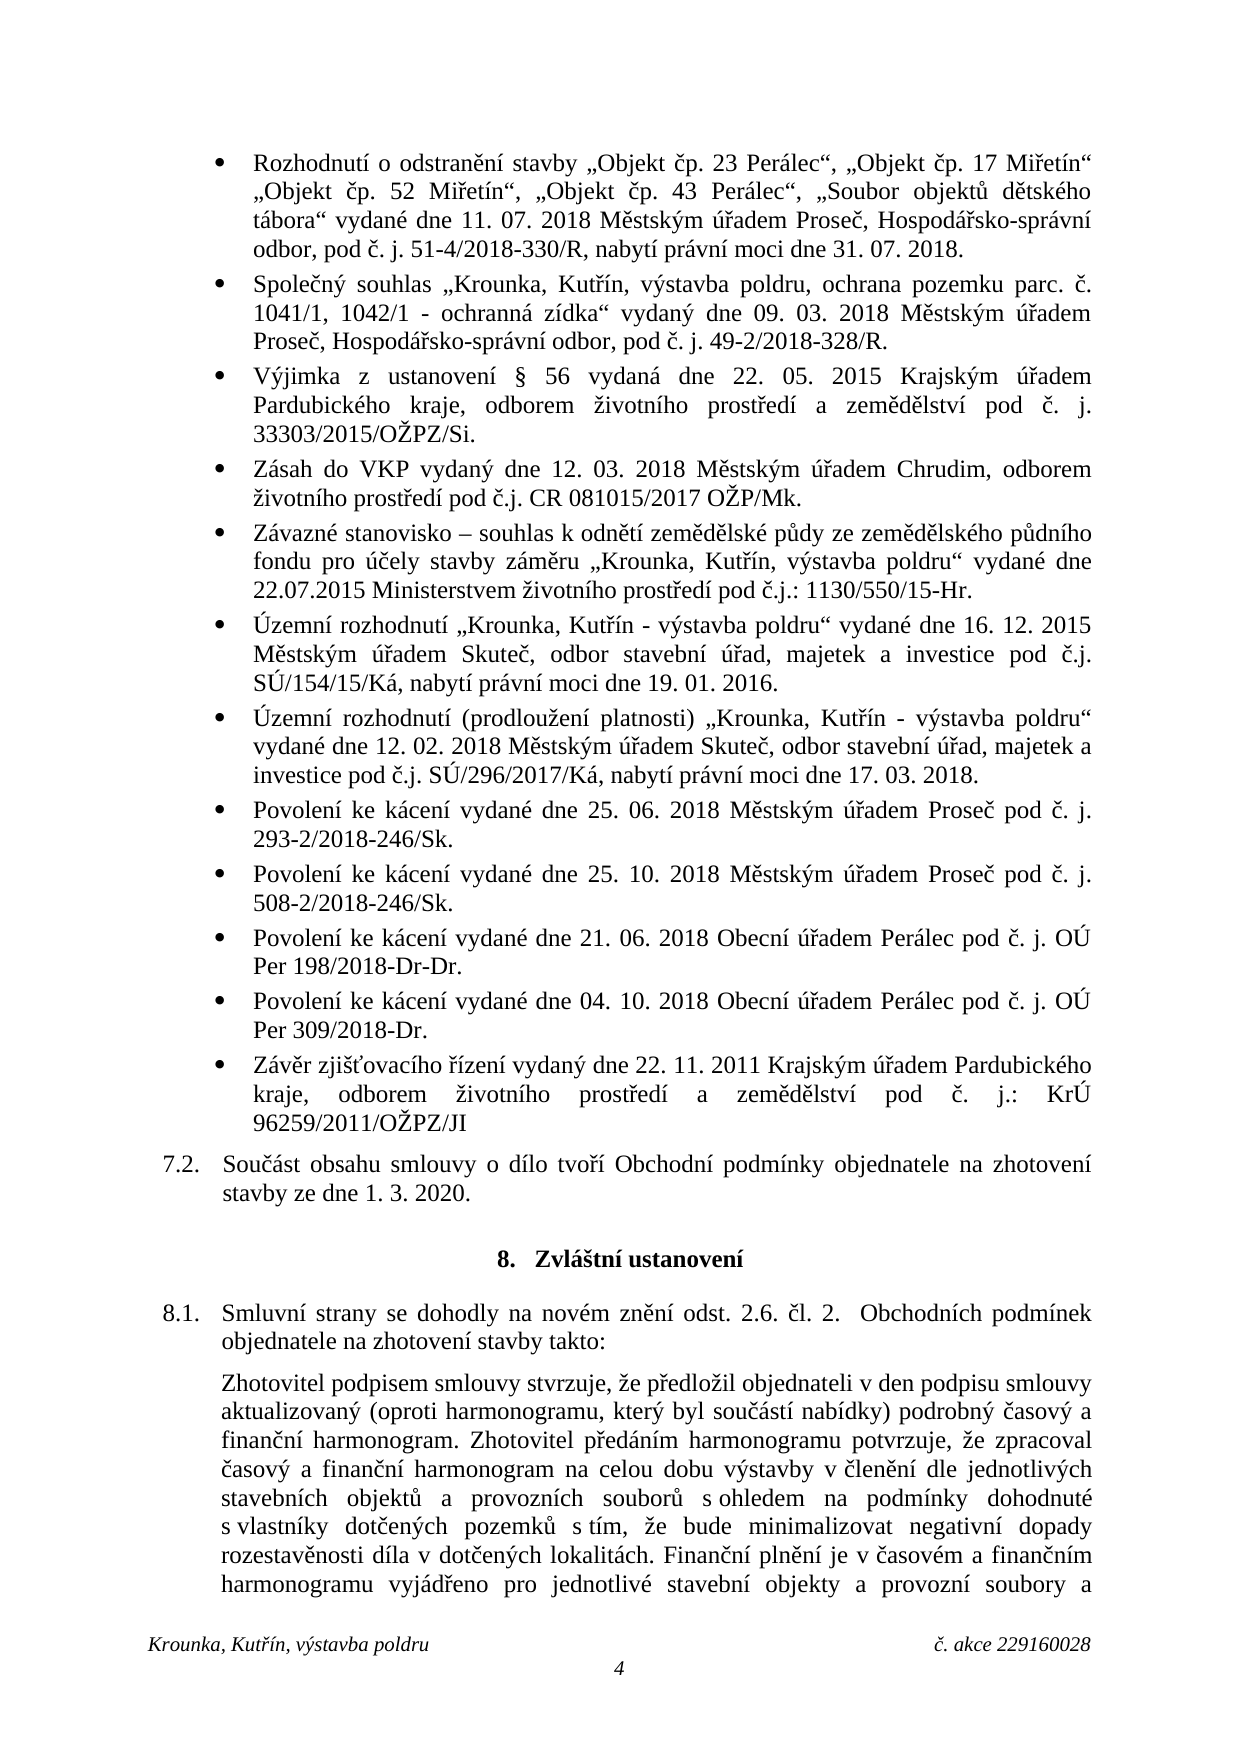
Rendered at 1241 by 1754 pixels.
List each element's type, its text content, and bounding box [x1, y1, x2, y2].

list Smluvní strany se dohodly na novém znění odst. 2.6. čl. 2. Obchodních podmínek objednatele na zhotovení stavby takto: [162, 1298, 1093, 1355]
text Zvláštní ustanovení [148, 1244, 1093, 1273]
list Územní rozhodnutí (prodloužení platnosti) „Krounka, Kutřín - výstavba poldru“ vydané dne 12. 02. 2018 Městským úřadem Skuteč, odbor stavební úřad, majetek a investice pod č.j. SÚ/296/2017/Ká, nabytí právní moci dne 17. 03. 2018. [215, 703, 1093, 789]
list Výjimka z ustanovení § 56 vydaná dne 22. 05. 2015 Krajským úřadem Pardubického kraje, odborem životního prostředí a zemědělství pod č. j. 33303/2015/OŽPZ/Si. [215, 361, 1093, 448]
list Zásah do VKP vydaný dne 12. 03. 2018 Městským úřadem Chrudim, odborem životního prostředí pod č.j. CR 081015/2017 OŽP/Mk. [215, 454, 1093, 511]
list Závazné stanovisko – souhlas k odnětí zemědělské půdy ze zemědělského půdního fondu pro účely stavby záměru „Krounka, Kutřín, výstavba poldru“ vydané dne 22.07.2015 Ministerstvem životního prostředí pod č.j.: 1130/550/15-Hr. [215, 518, 1093, 604]
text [221, 1368, 1093, 1598]
list Povolení ke kácení vydané dne 21. 06. 2018 Obecní úřadem Perálec pod č. j. OÚ Per 198/2018-Dr-Dr. [215, 923, 1093, 980]
list Součást obsahu smlouvy o dílo tvoří Obchodní podmínky objednatele na zhotovení stavby ze dne 1. 3. 2020. [162, 1149, 1093, 1206]
list Povolení ke kácení vydané dne 04. 10. 2018 Obecní úřadem Perálec pod č. j. OÚ Per 309/2018-Dr. [215, 986, 1093, 1044]
list Rozhodnutí o odstranění stavby „Objekt čp. 23 Perálec“, „Objekt čp. 17 Miřetín“ „Objekt čp. 52 Miřetín“, „Objekt čp. 43 Perálec“, „Soubor objektů dětského tábora“ vydané dne 11. 07. 2018 Městským úřadem Proseč, Hospodářsko-správní odbor, pod č. j. 51-4/2018-330/R, nabytí právní moci dne 31. 07. 2018. [215, 148, 1093, 263]
list Územní rozhodnutí „Krounka, Kutřín - výstavba poldru“ vydané dne 16. 12. 2015 Městským úřadem Skuteč, odbor stavební úřad, majetek a investice pod č.j. SÚ/154/15/Ká, nabytí právní moci dne 19. 01. 2016. [215, 610, 1093, 696]
list Povolení ke kácení vydané dne 25. 06. 2018 Městským úřadem Proseč pod č. j. 293-2/2018-246/Sk. [215, 795, 1093, 853]
list Společný souhlas „Krounka, Kutřín, výstavba poldru, ochrana pozemku parc. č. 1041/1, 1042/1 - ochranná zídka“ vydaný dne 09. 03. 2018 Městským úřadem Proseč, Hospodářsko-správní odbor, pod č. j. 49-2/2018-328/R. [215, 269, 1093, 355]
list Závěr zjišťovacího řízení vydaný dne 22. 11. 2011 Krajským úřadem Pardubického kraje, odborem životního prostředí a zemědělství pod č. j.: KrÚ 96259/2011/OŽPZ/JI [215, 1050, 1093, 1136]
list Povolení ke kácení vydané dne 25. 10. 2018 Městským úřadem Proseč pod č. j. 508-2/2018-246/Sk. [215, 859, 1093, 916]
